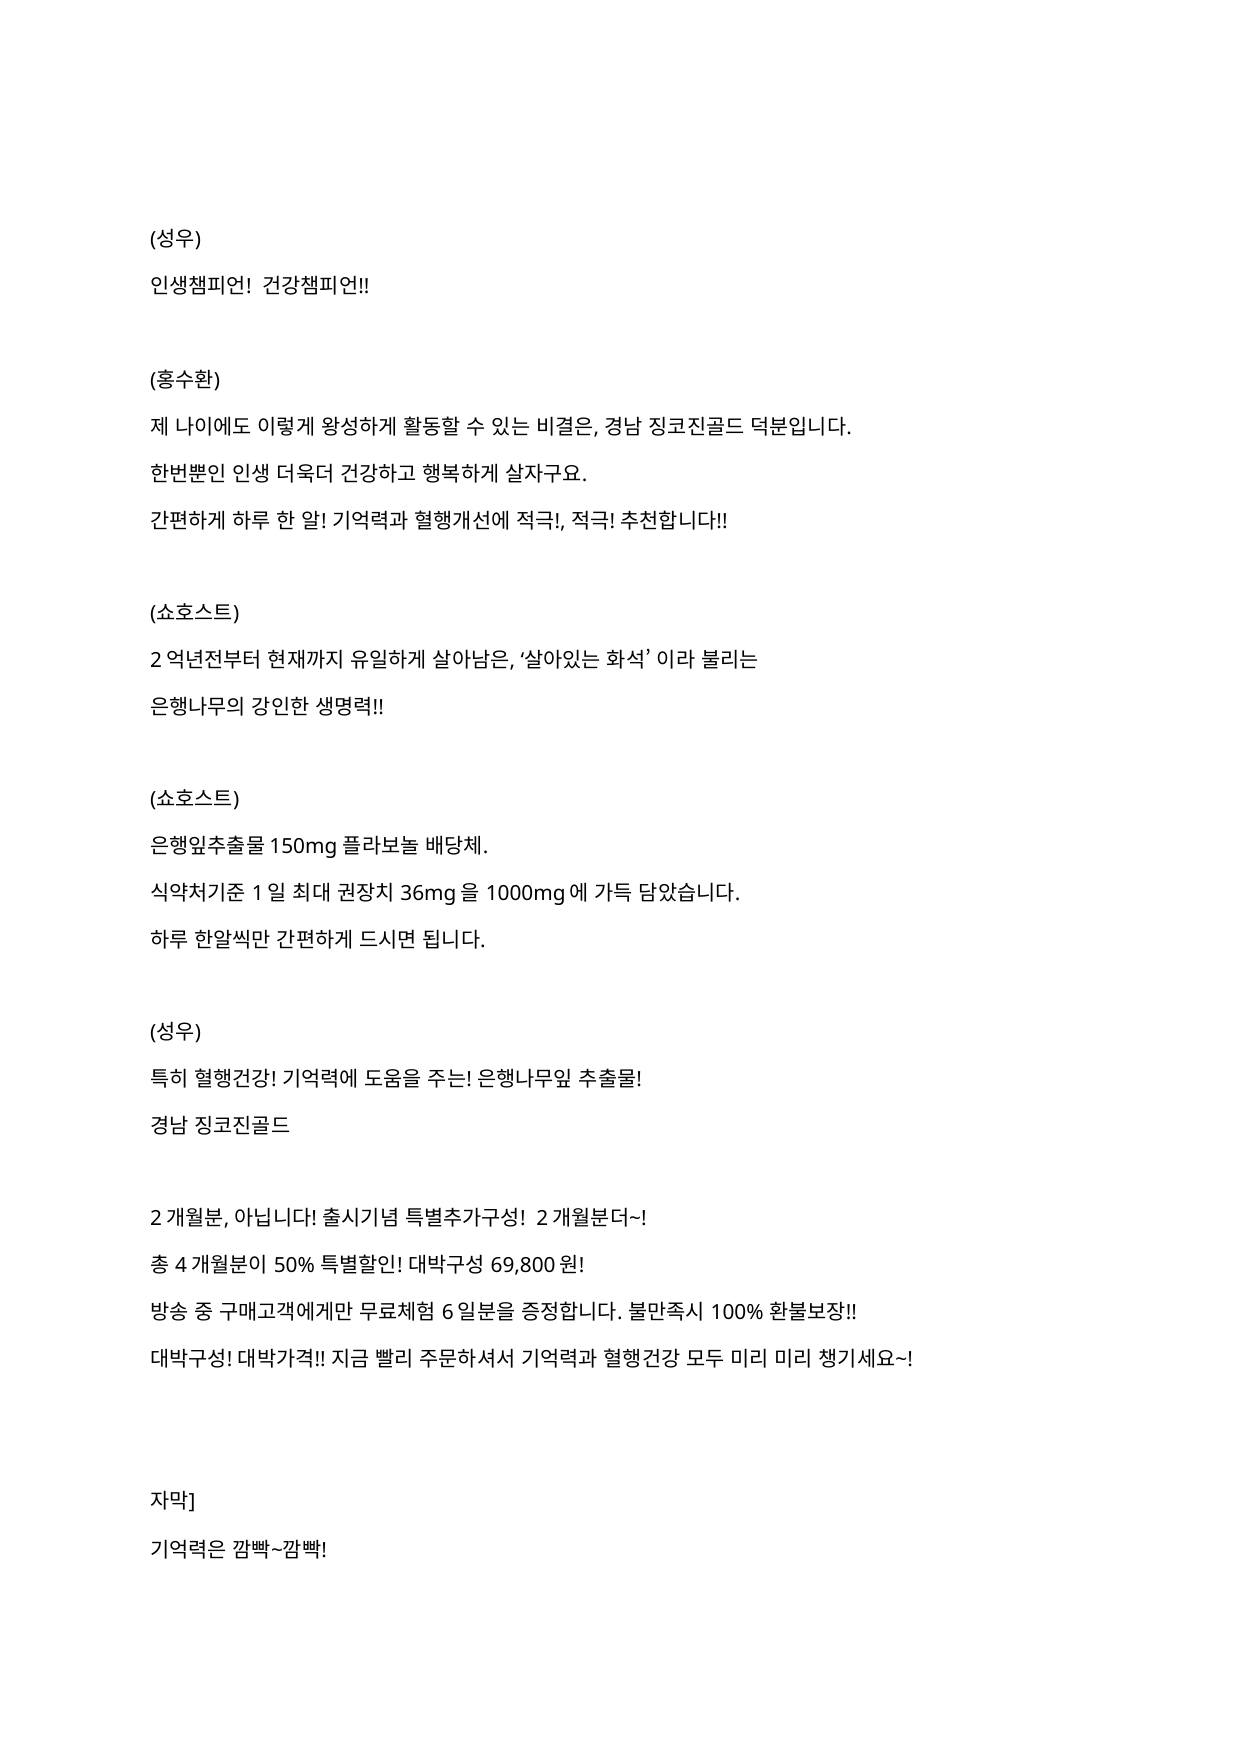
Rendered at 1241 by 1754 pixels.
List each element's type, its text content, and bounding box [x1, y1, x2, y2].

text 경남 징코진골드 [150, 1109, 1090, 1140]
text (홍수환) [150, 363, 1090, 394]
text 대박구성! 대박가격!! 지금 빨리 주문하셔서 기억력과 혈행건강 모두 미리 미리 챙기세요~! [150, 1342, 1090, 1373]
text 2억년전부터 현재까지 유일하게 살아남은, ‘살아있는 화석’ 이라 불리는 [150, 643, 1090, 674]
text 특히 혈행건강! 기억력에 도움을 주는! 은행나무잎 추출물! [150, 1063, 1090, 1093]
text 총 4개월분이 50% 특별할인! 대박구성 69,800원! [150, 1248, 1090, 1279]
text 간편하게 하루 한 알! 기억력과 혈행개선에 적극!, 적극! 추천합니다!! [150, 504, 1090, 535]
text 기억력은 깜빡~깜빡! [150, 1533, 1090, 1564]
text 한번뿐인 인생 더욱더 건강하고 행복하게 살자구요. [150, 457, 1090, 488]
text 은행잎추출물150mg 플라보놀 배당체. [150, 829, 1090, 860]
text 식약처기준 1일 최대 권장치 36mg을 1000mg에 가득 담았습니다. [150, 877, 1090, 907]
text 자막] [150, 1484, 1090, 1514]
text (쇼호스트) [150, 597, 1090, 627]
text (쇼호스트) [150, 783, 1090, 813]
text 2개월분, 아닙니다! 출시기념 특별추가구성! 2개월분더~! [150, 1202, 1090, 1232]
text 제 나이에도 이렇게 왕성하게 활동할 수 있는 비결은, 경남 징코진골드 덕분입니다. [150, 411, 1090, 441]
text (성우) [150, 222, 1090, 253]
text 인생챔피언! 건강챔피언!! [150, 269, 1090, 299]
text 방송 중 구매고객에게만 무료체험 6일분을 증정합니다. 불만족시 100% 환불보장!! [150, 1296, 1090, 1326]
text 하루 한알씩만 간편하게 드시면 됩니다. [150, 923, 1090, 954]
text 은행나무의 강인한 생명력!! [150, 691, 1090, 721]
text (성우) [150, 1016, 1090, 1046]
